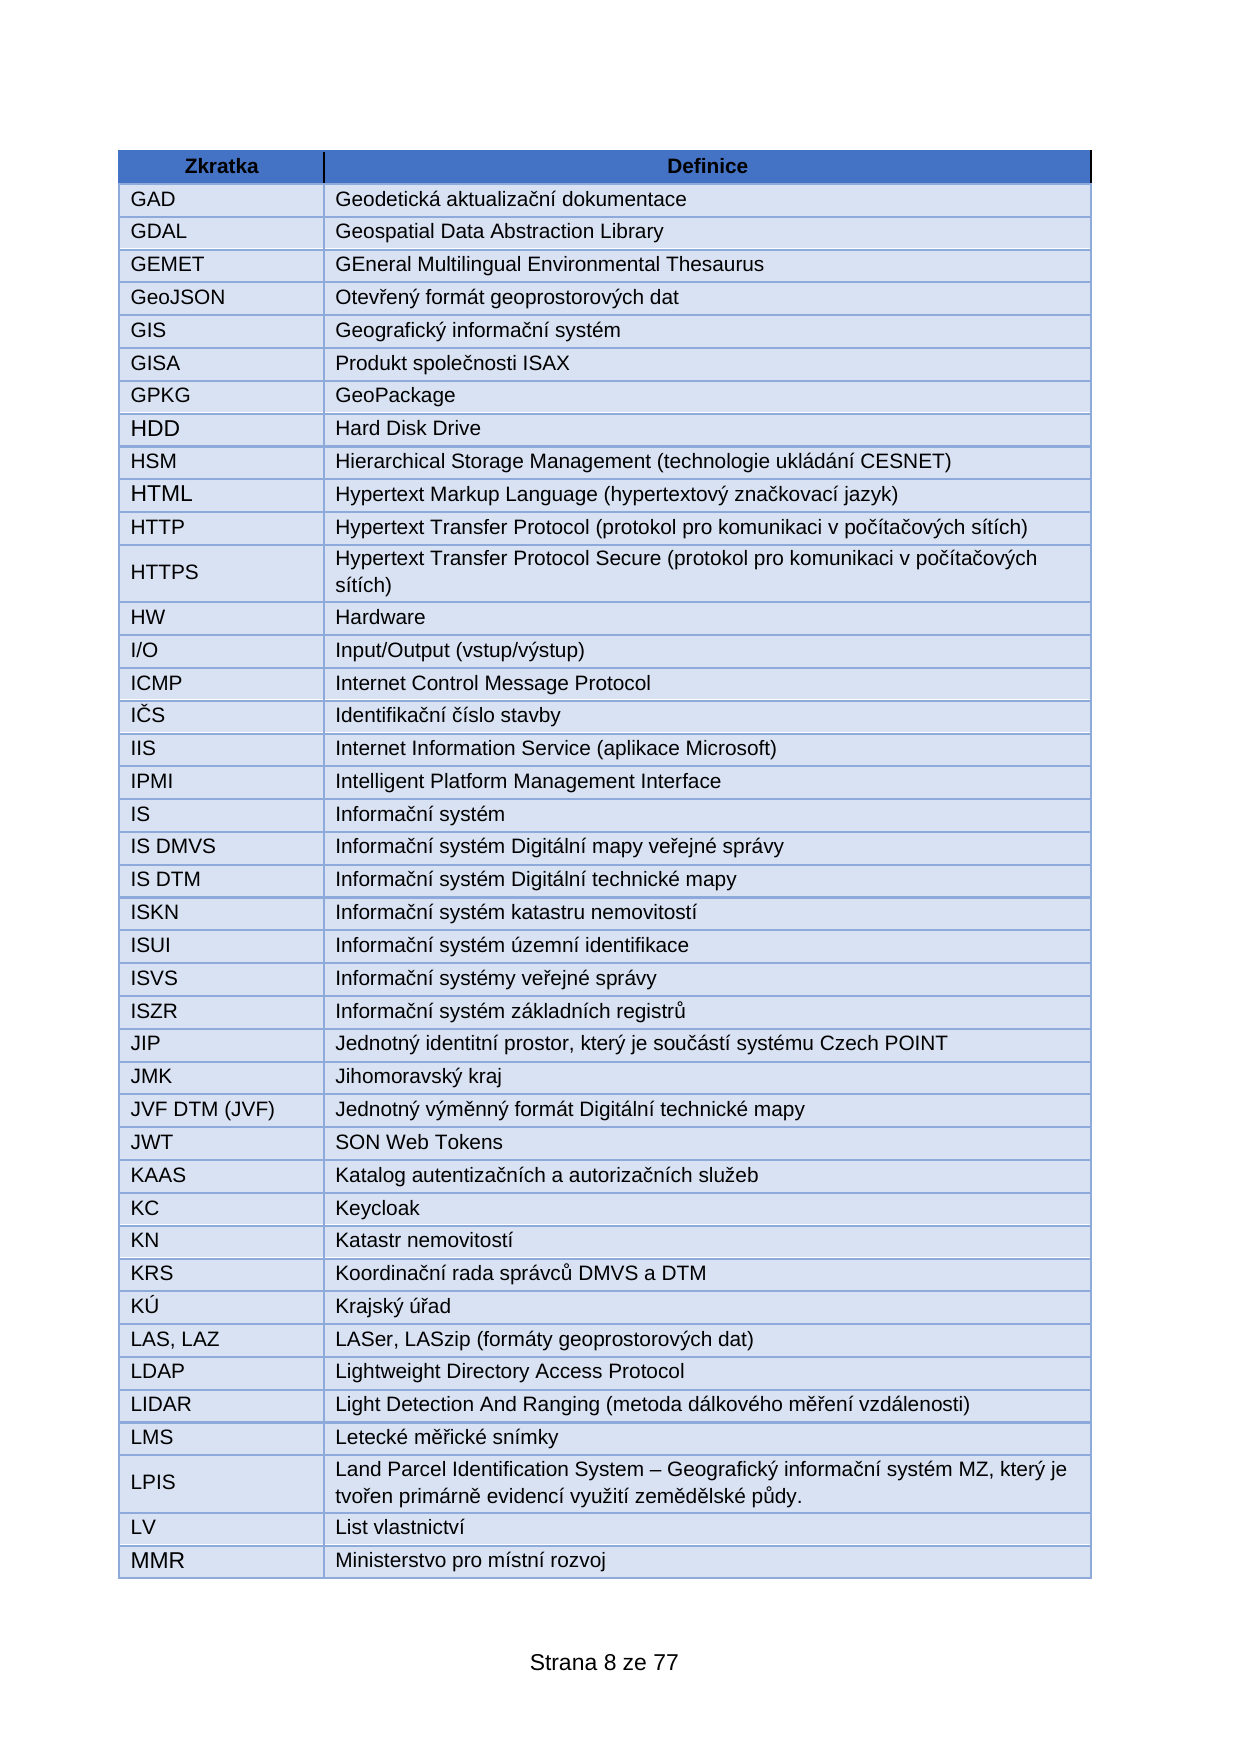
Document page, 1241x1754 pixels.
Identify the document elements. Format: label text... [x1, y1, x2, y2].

table_cell Intelligent Platform Management Interface [325, 767, 1090, 798]
table_cell Hierarchical Storage Management (technologie ukládání CESNET) [325, 448, 1090, 478]
table_cell Ministerstvo pro místní rozvoj [325, 1547, 1090, 1577]
table_cell LIDAR [120, 1391, 323, 1421]
table_cell KRS [120, 1260, 323, 1290]
table_cell Hypertext Markup Language (hypertextový značkovací jazyk) [325, 480, 1090, 511]
table_cell Katastr nemovitostí [325, 1227, 1090, 1257]
table_cell List vlastnictví [325, 1514, 1090, 1544]
table_cell HSM [120, 448, 323, 478]
table_cell SON Web Tokens [325, 1128, 1090, 1159]
table_cell Keycloak [325, 1194, 1090, 1224]
table_cell Input/Output (vstup/výstup) [325, 636, 1090, 667]
table_cell LAS, LAZ [120, 1325, 323, 1356]
table_cell Informační systém územní identifikace [325, 931, 1090, 962]
table_cell Informační systém [325, 800, 1090, 831]
table_cell HTTPS [120, 546, 323, 601]
table_cell KN [120, 1227, 323, 1257]
table_header Zkratka [120, 152, 323, 183]
table_cell Lightweight Directory Access Protocol [325, 1358, 1090, 1389]
table_header Definice [325, 152, 1090, 183]
table_cell ISZR [120, 997, 323, 1028]
table_cell IS [120, 800, 323, 831]
table_cell ICMP [120, 669, 323, 699]
table_cell Otevřený formát geoprostorových dat [325, 283, 1090, 314]
table_cell IPMI [120, 767, 323, 798]
table_cell ISUI [120, 931, 323, 962]
table_cell LPIS [120, 1456, 323, 1512]
table_cell ISKN [120, 899, 323, 929]
table_cell Informační systém Digitální mapy veřejné správy [325, 833, 1090, 864]
table_cell JVF DTM (JVF) [120, 1095, 323, 1126]
table_cell GeoJSON [120, 283, 323, 314]
table_cell HTTP [120, 513, 323, 544]
table_cell GeoPackage [325, 382, 1090, 412]
table_cell Hypertext Transfer Protocol (protokol pro komunikaci v počítačových sítích) [325, 513, 1090, 544]
table_cell GEneral Multilingual Environmental Thesaurus [325, 251, 1090, 281]
table_cell Jednotný výměnný formát Digitální technické mapy [325, 1095, 1090, 1126]
table_cell Jihomoravský kraj [325, 1063, 1090, 1093]
table_cell IS DTM [120, 866, 323, 896]
table_cell I/O [120, 636, 323, 667]
table_cell GAD [120, 185, 323, 216]
table_cell GEMET [120, 251, 323, 281]
table_cell Identifikační číslo stavby [325, 702, 1090, 732]
table_cell GISA [120, 349, 323, 380]
table_cell Internet Control Message Protocol [325, 669, 1090, 699]
table_cell MMR [120, 1547, 323, 1577]
table_cell IČS [120, 702, 323, 732]
table_cell Informační systém základních registrů [325, 997, 1090, 1028]
table_cell Informační systém Digitální technické mapy [325, 866, 1090, 896]
table_cell Koordinační rada správců DMVS a DTM [325, 1260, 1090, 1290]
table_cell Krajský úřad [325, 1292, 1090, 1323]
table_cell Produkt společnosti ISAX [325, 349, 1090, 380]
table_cell Hardware [325, 603, 1090, 634]
table_cell Letecké měřické snímky [325, 1424, 1090, 1454]
table_cell Hard Disk Drive [325, 415, 1090, 445]
table_cell LV [120, 1514, 323, 1544]
table_cell GPKG [120, 382, 323, 412]
table_cell GIS [120, 316, 323, 347]
table_cell IS DMVS [120, 833, 323, 864]
table_cell JWT [120, 1128, 323, 1159]
table_cell Hypertext Transfer Protocol Secure (protokol pro komunikaci v počítačových sítích) [325, 546, 1090, 601]
table_cell KC [120, 1194, 323, 1224]
table_cell Internet Information Service (aplikace Microsoft) [325, 735, 1090, 765]
table_cell LMS [120, 1424, 323, 1454]
table_cell Informační systém katastru nemovitostí [325, 899, 1090, 929]
table_cell GDAL [120, 218, 323, 248]
table_cell JMK [120, 1063, 323, 1093]
table_cell HTML [120, 480, 323, 511]
table_cell IIS [120, 735, 323, 765]
table_cell Informační systémy veřejné správy [325, 964, 1090, 995]
table_cell KAAS [120, 1161, 323, 1192]
table_cell HDD [120, 415, 323, 445]
table_cell HW [120, 603, 323, 634]
table_cell LASer, LASzip (formáty geoprostorových dat) [325, 1325, 1090, 1356]
table_cell Light Detection And Ranging (metoda dálkového měření vzdálenosti) [325, 1391, 1090, 1421]
table_cell Jednotný identitní prostor, který je součástí systému Czech POINT [325, 1030, 1090, 1061]
table_cell ISVS [120, 964, 323, 995]
table_cell KÚ [120, 1292, 323, 1323]
table_cell JIP [120, 1030, 323, 1061]
table_cell Land Parcel Identification System – Geografický informační systém MZ, který je tvořen primárně evidencí využití zemědělské půdy. [325, 1456, 1090, 1512]
table_cell Geodetická aktualizační dokumentace [325, 185, 1090, 216]
table_cell Geografický informační systém [325, 316, 1090, 347]
table_cell Geospatial Data Abstraction Library [325, 218, 1090, 248]
table_cell LDAP [120, 1358, 323, 1389]
table_cell Katalog autentizačních a autorizačních služeb [325, 1161, 1090, 1192]
